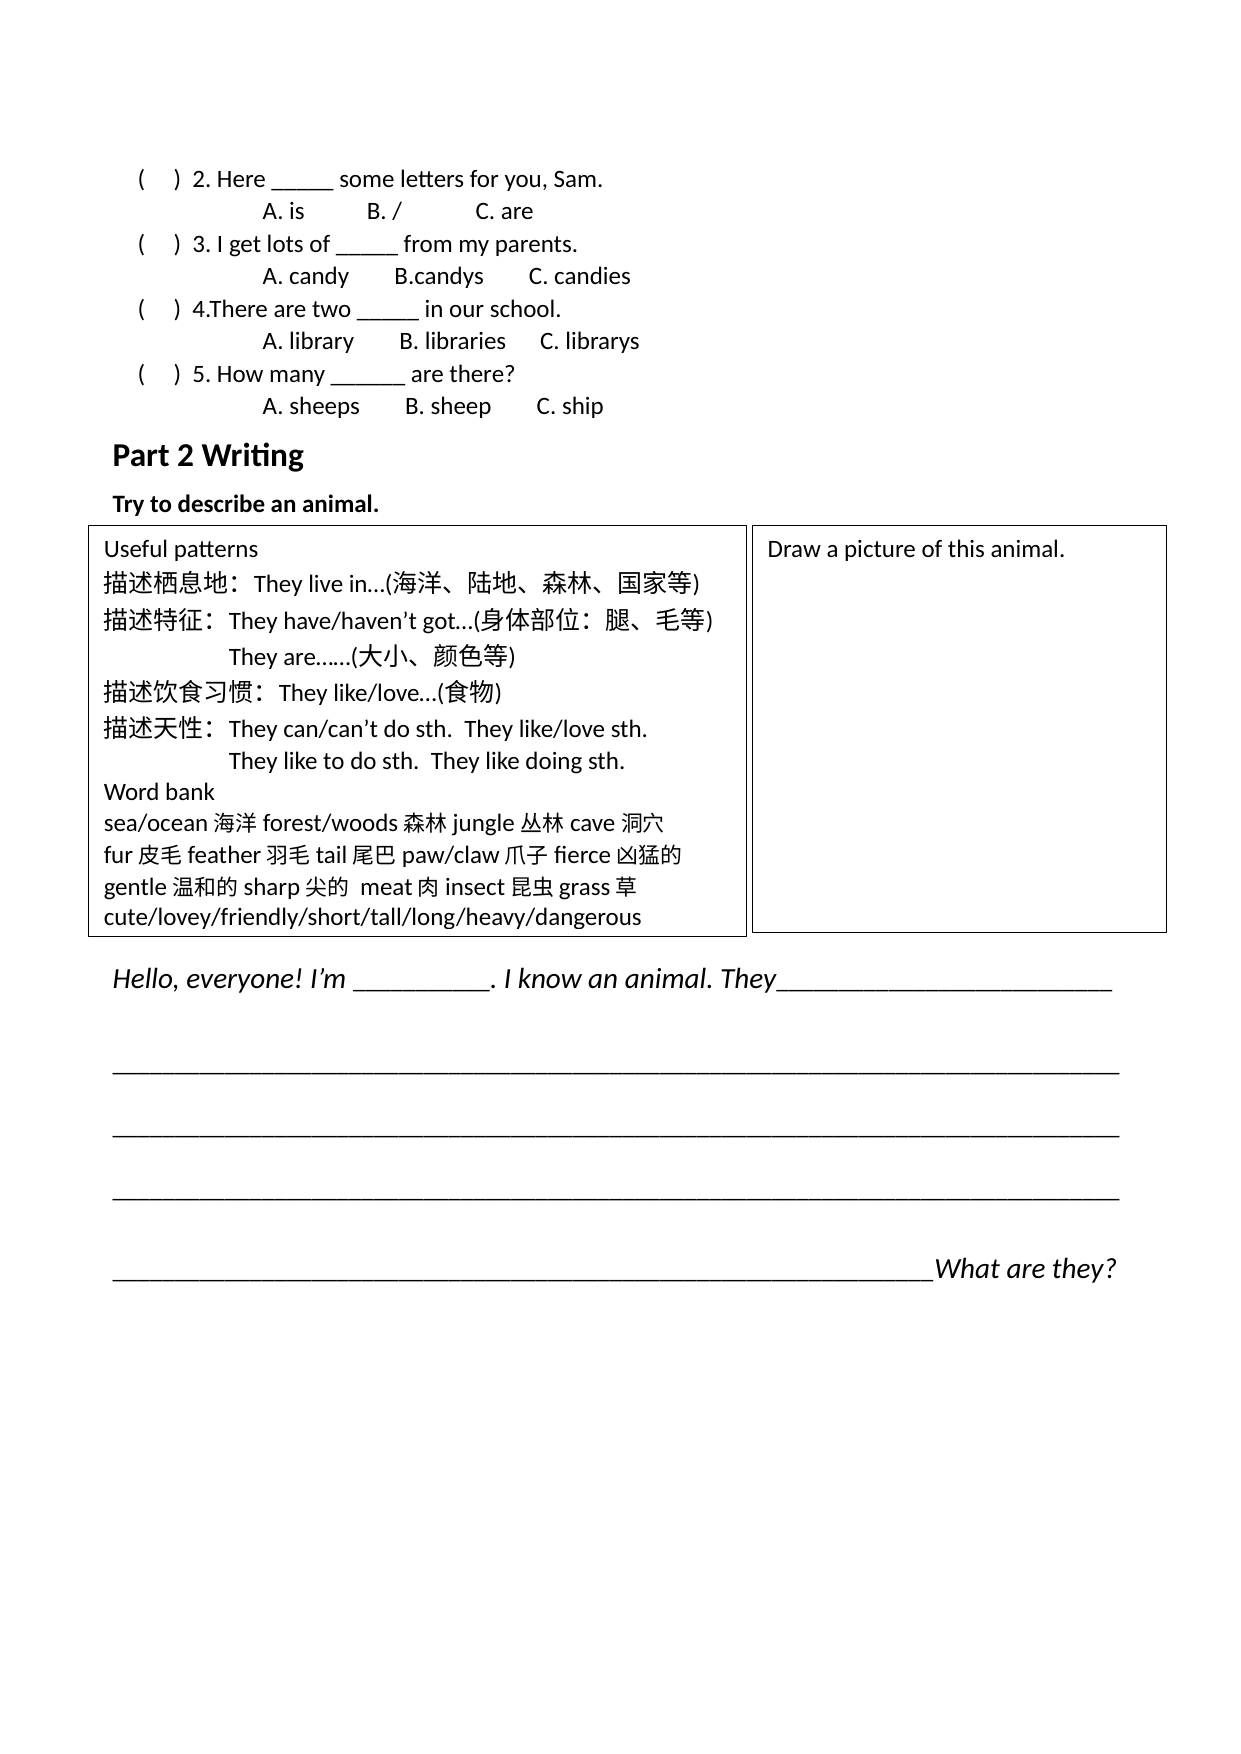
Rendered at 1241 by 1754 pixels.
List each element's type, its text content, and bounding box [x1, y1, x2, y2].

list A. library B. libraries C. librarys [112, 324, 1128, 357]
list A. is B. / C. are [112, 194, 1128, 227]
list Try to describe an animal. [112, 487, 1128, 519]
list __________________________________________________________________What are they? [112, 1235, 1128, 1300]
list ( ) 4.There are two _____ in our school. [112, 292, 1128, 324]
list Hello, everyone! I’m ___________. I know an animal. They___________________________ [112, 945, 1128, 1010]
list ( ) 5. How many ______ are there? [112, 357, 1128, 389]
list _________________________________________________________________________________ [112, 1172, 1128, 1204]
text Part 2 Writing [112, 422, 1128, 487]
list _________________________________________________________________________________ [112, 1109, 1128, 1141]
list _________________________________________________________________________________ [112, 1046, 1128, 1078]
list ( ) 2. Here _____ some letters for you, Sam. [112, 162, 1128, 194]
list ( ) 3. I get lots of _____ from my parents. [112, 227, 1128, 259]
list sheeps B. sheep C. ship [112, 389, 1128, 422]
list A. candy B.candys C. candies [112, 259, 1128, 292]
